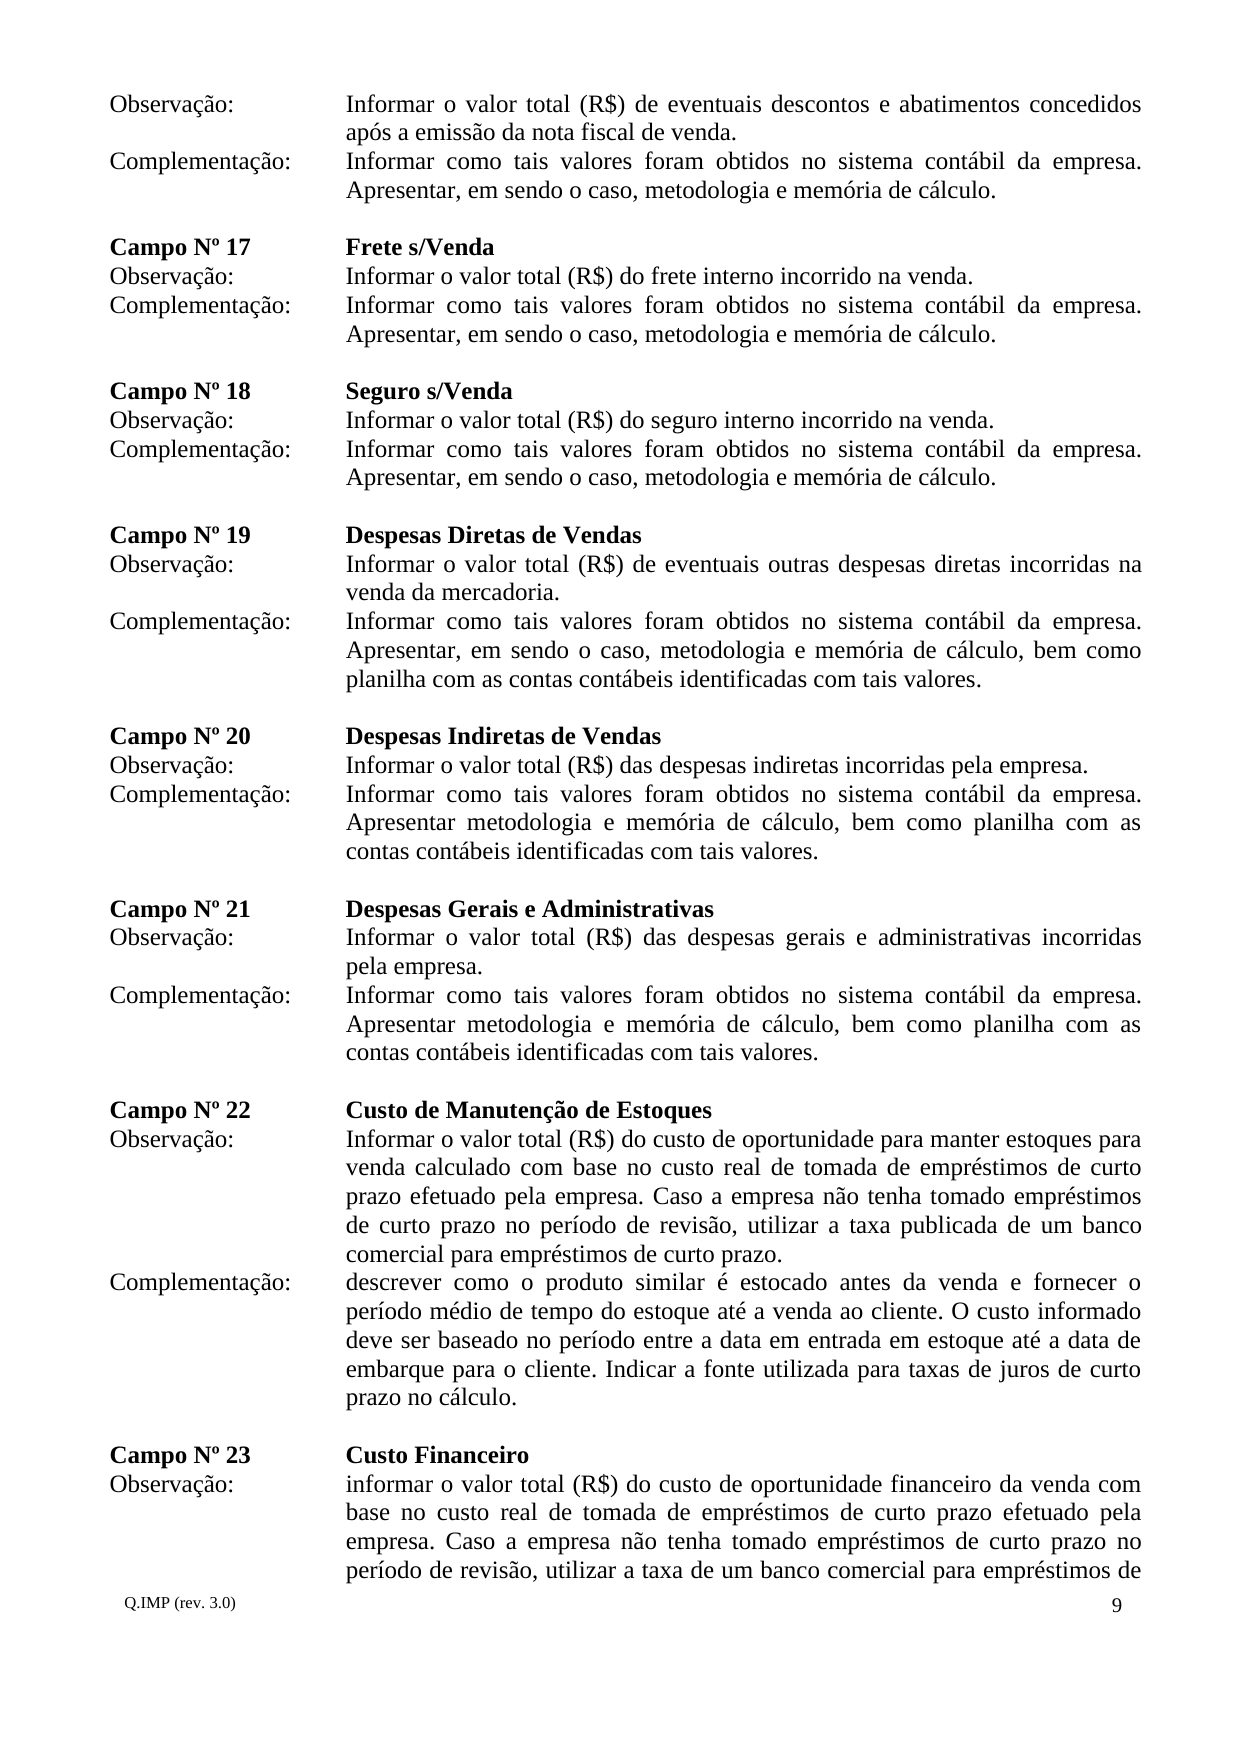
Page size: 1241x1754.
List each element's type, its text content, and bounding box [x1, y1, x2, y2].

text Complementação: Informar como tais valores foram obtidos no sistema contábil da empresa. Apresentar metodologia e memória de cálculo, bem como planilha com as contas contábeis identificadas com tais valores. [109, 980, 1143, 1066]
text Campo Nº 23 Custo Financeiro [109, 1440, 1143, 1469]
text Campo Nº 18 Seguro s/Venda [109, 376, 1143, 405]
text Observação: Informar o valor total (R$) do custo de oportunidade para manter estoques para venda calculado com base no custo real de tomada de empréstimos de curto prazo efetuado pela empresa. Caso a empresa não tenha tomado empréstimos de curto prazo no período de revisão, utilizar a taxa publicada de um banco comercial para empréstimos de curto prazo. [109, 1124, 1143, 1267]
text Observação: Informar o valor total (R$) de eventuais descontos e abatimentos concedidos após a emissão da nota fiscal de venda. [109, 89, 1143, 146]
text Campo Nº 20 Despesas Indiretas de Vendas [109, 721, 1143, 750]
text Campo Nº 17 Frete s/Venda [109, 232, 1143, 261]
text Observação: Informar o valor total (R$) do seguro interno incorrido na venda. [109, 405, 1143, 434]
text Complementação: Informar como tais valores foram obtidos no sistema contábil da empresa. Apresentar metodologia e memória de cálculo, bem como planilha com as contas contábeis identificadas com tais valores. [109, 779, 1143, 865]
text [109, 1469, 1143, 1584]
text Observação: Informar o valor total (R$) das despesas indiretas incorridas pela empresa. [109, 750, 1143, 779]
text Complementação: descrever como o produto similar é estocado antes da venda e fornecer o período médio de tempo do estoque até a venda ao cliente. O custo informado deve ser baseado no período entre a data em entrada em estoque até a data de embarque para o cliente. Indicar a fonte utilizada para taxas de juros de curto prazo no cálculo. [109, 1267, 1143, 1411]
text Complementação: Informar como tais valores foram obtidos no sistema contábil da empresa. Apresentar, em sendo o caso, metodologia e memória de cálculo. [109, 434, 1143, 491]
text Observação: Informar o valor total (R$) do frete interno incorrido na venda. [109, 261, 1143, 290]
text Complementação: Informar como tais valores foram obtidos no sistema contábil da empresa. Apresentar, em sendo o caso, metodologia e memória de cálculo. [109, 290, 1143, 347]
text Observação: Informar o valor total (R$) das despesas gerais e administrativas incorridas pela empresa. [109, 922, 1143, 980]
text Complementação: Informar como tais valores foram obtidos no sistema contábil da empresa. Apresentar, em sendo o caso, metodologia e memória de cálculo. [109, 146, 1143, 204]
text Complementação: Informar como tais valores foram obtidos no sistema contábil da empresa. Apresentar, em sendo o caso, metodologia e memória de cálculo, bem como planilha com as contas contábeis identificadas com tais valores. [109, 606, 1143, 692]
text Campo Nº 21 Despesas Gerais e Administrativas [109, 894, 1143, 922]
text Campo Nº 19 Despesas Diretas de Vendas [109, 520, 1143, 549]
text Observação: Informar o valor total (R$) de eventuais outras despesas diretas incorridas na venda da mercadoria. [109, 549, 1143, 606]
text Campo Nº 22 Custo de Manutenção de Estoques [109, 1095, 1143, 1124]
